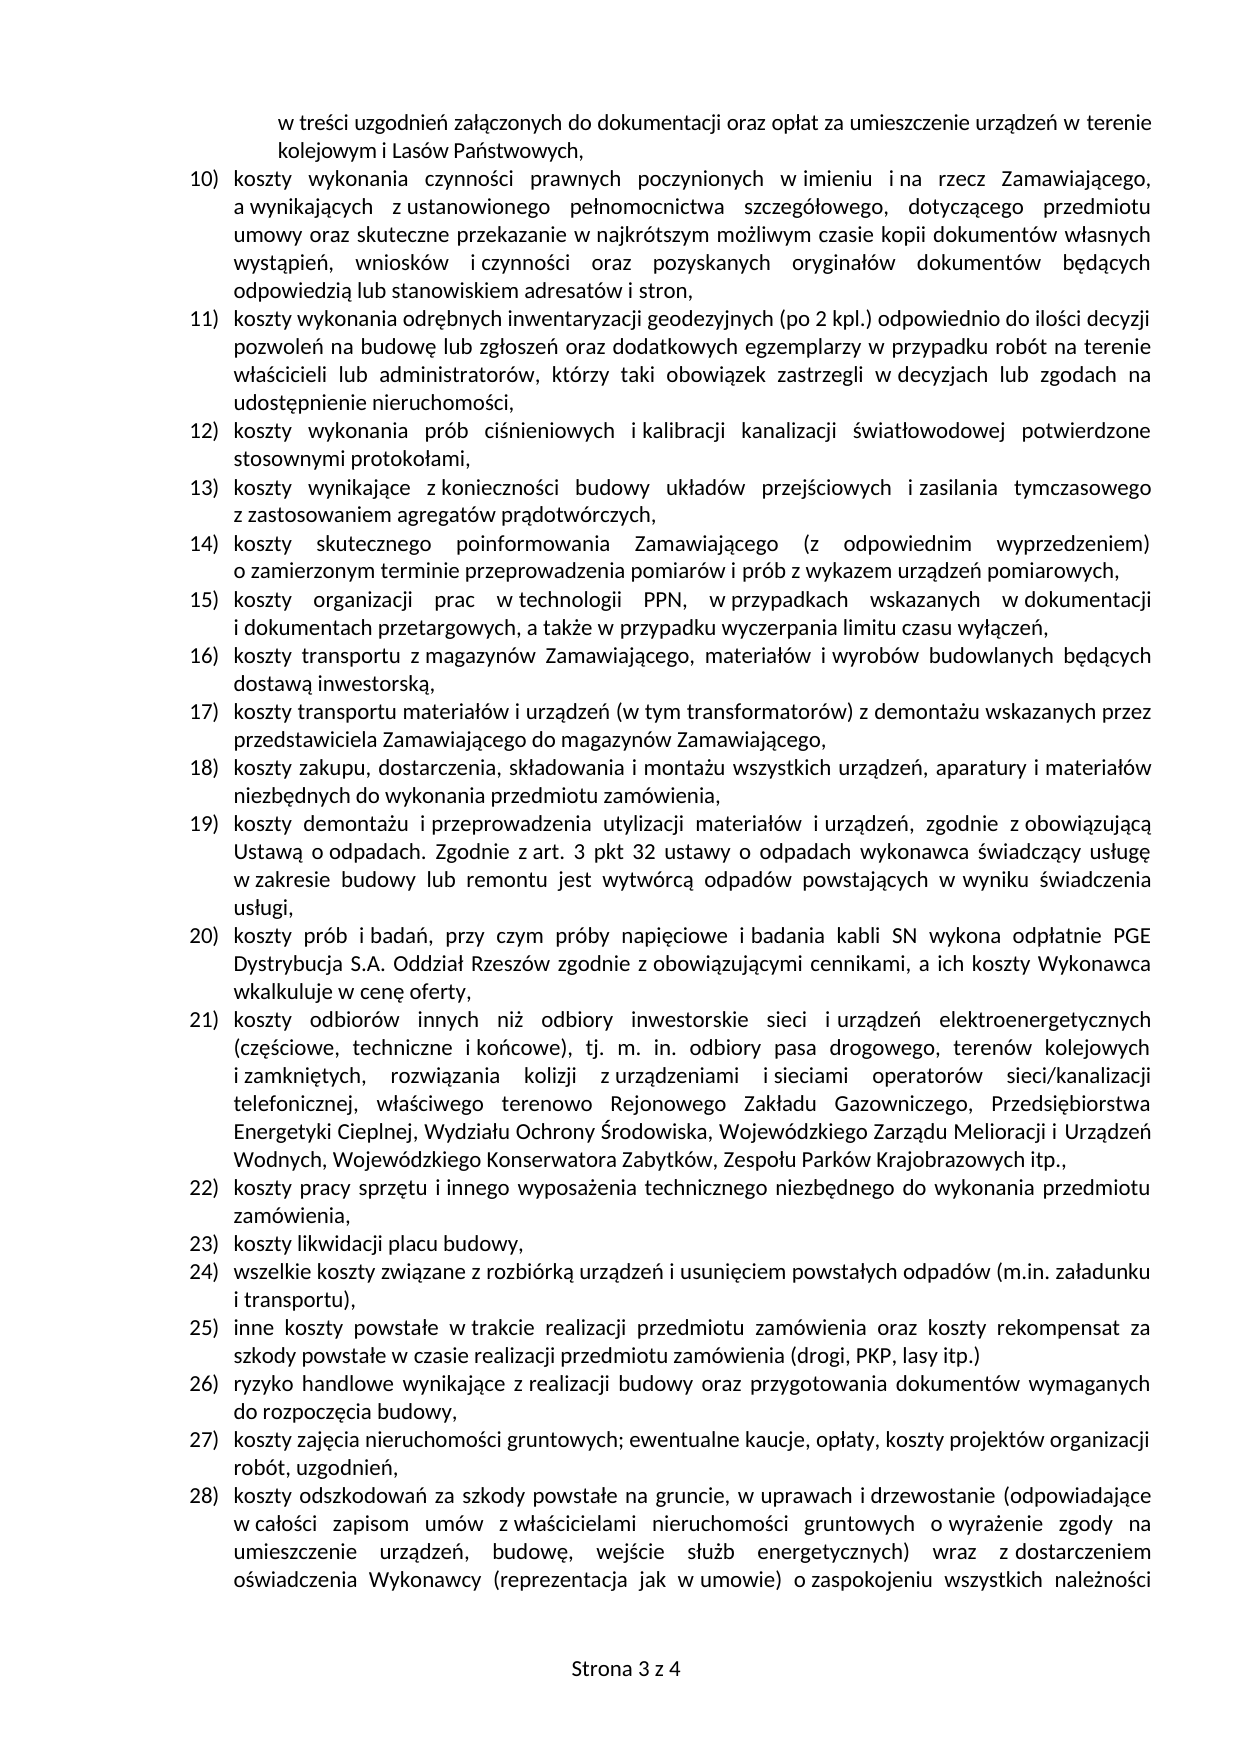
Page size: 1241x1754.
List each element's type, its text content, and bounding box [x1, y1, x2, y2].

list koszty transportu materiałów i urządzeń (w tym transformatorów) z demontażu wskazanych przez przedstawiciela Zamawiającego do magazynów Zamawiającego, [189, 697, 1152, 753]
list koszty zakupu, dostarczenia, składowania i montażu wszystkich urządzeń, aparatury i materiałów niezbędnych do wykonania przedmiotu zamówienia, [189, 753, 1152, 809]
list koszty zajęcia nieruchomości gruntowych; ewentualne kaucje, opłaty, koszty projektów organizacji robót, uzgodnień, [189, 1425, 1152, 1481]
list koszty wynikające z konieczności budowy układów przejściowych i zasilania tymczasowego z zastosowaniem agregatów prądotwórczych, [189, 473, 1152, 529]
list koszty wykonania prób ciśnieniowych i kalibracji kanalizacji światłowodowej potwierdzone stosownymi protokołami, [189, 417, 1152, 473]
list koszty likwidacji placu budowy, [189, 1229, 1152, 1257]
list koszty skutecznego poinformowania Zamawiającego (z odpowiednim wyprzedzeniem) o zamierzonym terminie przeprowadzenia pomiarów i prób z wykazem urządzeń pomiarowych, [189, 529, 1152, 585]
list koszty prób i badań, przy czym próby napięciowe i badania kabli SN wykona odpłatnie PGE Dystrybucja S.A. Oddział Rzeszów zgodnie z obowiązującymi cennikami, a ich koszty Wykonawca wkalkuluje w cenę oferty, [189, 921, 1152, 1005]
list koszty organizacji prac w technologii PPN, w przypadkach wskazanych w dokumentacji i dokumentach przetargowych, a także w przypadku wyczerpania limitu czasu wyłączeń, [189, 585, 1152, 641]
list koszty wykonania czynności prawnych poczynionych w imieniu i na rzecz Zamawiającego, a wynikających z ustanowionego pełnomocnictwa szczegółowego, dotyczącego przedmiotu umowy oraz skuteczne przekazanie w najkrótszym możliwym czasie kopii dokumentów własnych wystąpień, wniosków i czynności oraz pozyskanych oryginałów dokumentów będących odpowiedzią lub stanowiskiem adresatów i stron, [189, 164, 1152, 304]
list wszelkie koszty związane z rozbiórką urządzeń i usunięciem powstałych odpadów (m.in. załadunku i transportu), [189, 1257, 1152, 1313]
list koszty wykonania odrębnych inwentaryzacji geodezyjnych (po 2 kpl.) odpowiednio do ilości decyzji pozwoleń na budowę lub zgłoszeń oraz dodatkowych egzemplarzy w przypadku robót na terenie właścicieli lub administratorów, którzy taki obowiązek zastrzegli w decyzjach lub zgodach na udostępnienie nieruchomości, [189, 304, 1152, 417]
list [189, 1481, 1152, 1593]
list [233, 108, 1152, 164]
list koszty pracy sprzętu i innego wyposażenia technicznego niezbędnego do wykonania przedmiotu zamówienia, [189, 1173, 1152, 1229]
list ryzyko handlowe wynikające z realizacji budowy oraz przygotowania dokumentów wymaganych do rozpoczęcia budowy, [189, 1369, 1152, 1425]
list koszty demontażu i przeprowadzenia utylizacji materiałów i urządzeń, zgodnie z obowiązującą Ustawą o odpadach. Zgodnie z art. 3 pkt 32 ustawy o odpadach wykonawca świadczący usługę w zakresie budowy lub remontu jest wytwórcą odpadów powstających w wyniku świadczenia usługi, [189, 809, 1152, 921]
list inne koszty powstałe w trakcie realizacji przedmiotu zamówienia oraz koszty rekompensat za szkody powstałe w czasie realizacji przedmiotu zamówienia (drogi, PKP, lasy itp.) [189, 1313, 1152, 1369]
list koszty transportu z magazynów Zamawiającego, materiałów i wyrobów budowlanych będących dostawą inwestorską, [189, 641, 1152, 697]
list koszty odbiorów innych niż odbiory inwestorskie sieci i urządzeń elektroenergetycznych (częściowe, techniczne i końcowe), tj. m. in. odbiory pasa drogowego, terenów kolejowych i zamkniętych, rozwiązania kolizji z urządzeniami i sieciami operatorów sieci/kanalizacji telefonicznej, właściwego terenowo Rejonowego Zakładu Gazowniczego, Przedsiębiorstwa Energetyki Cieplnej, Wydziału Ochrony Środowiska, Wojewódzkiego Zarządu Melioracji i Urządzeń Wodnych, Wojewódzkiego Konserwatora Zabytków, Zespołu Parków Krajobrazowych itp., [189, 1005, 1152, 1173]
